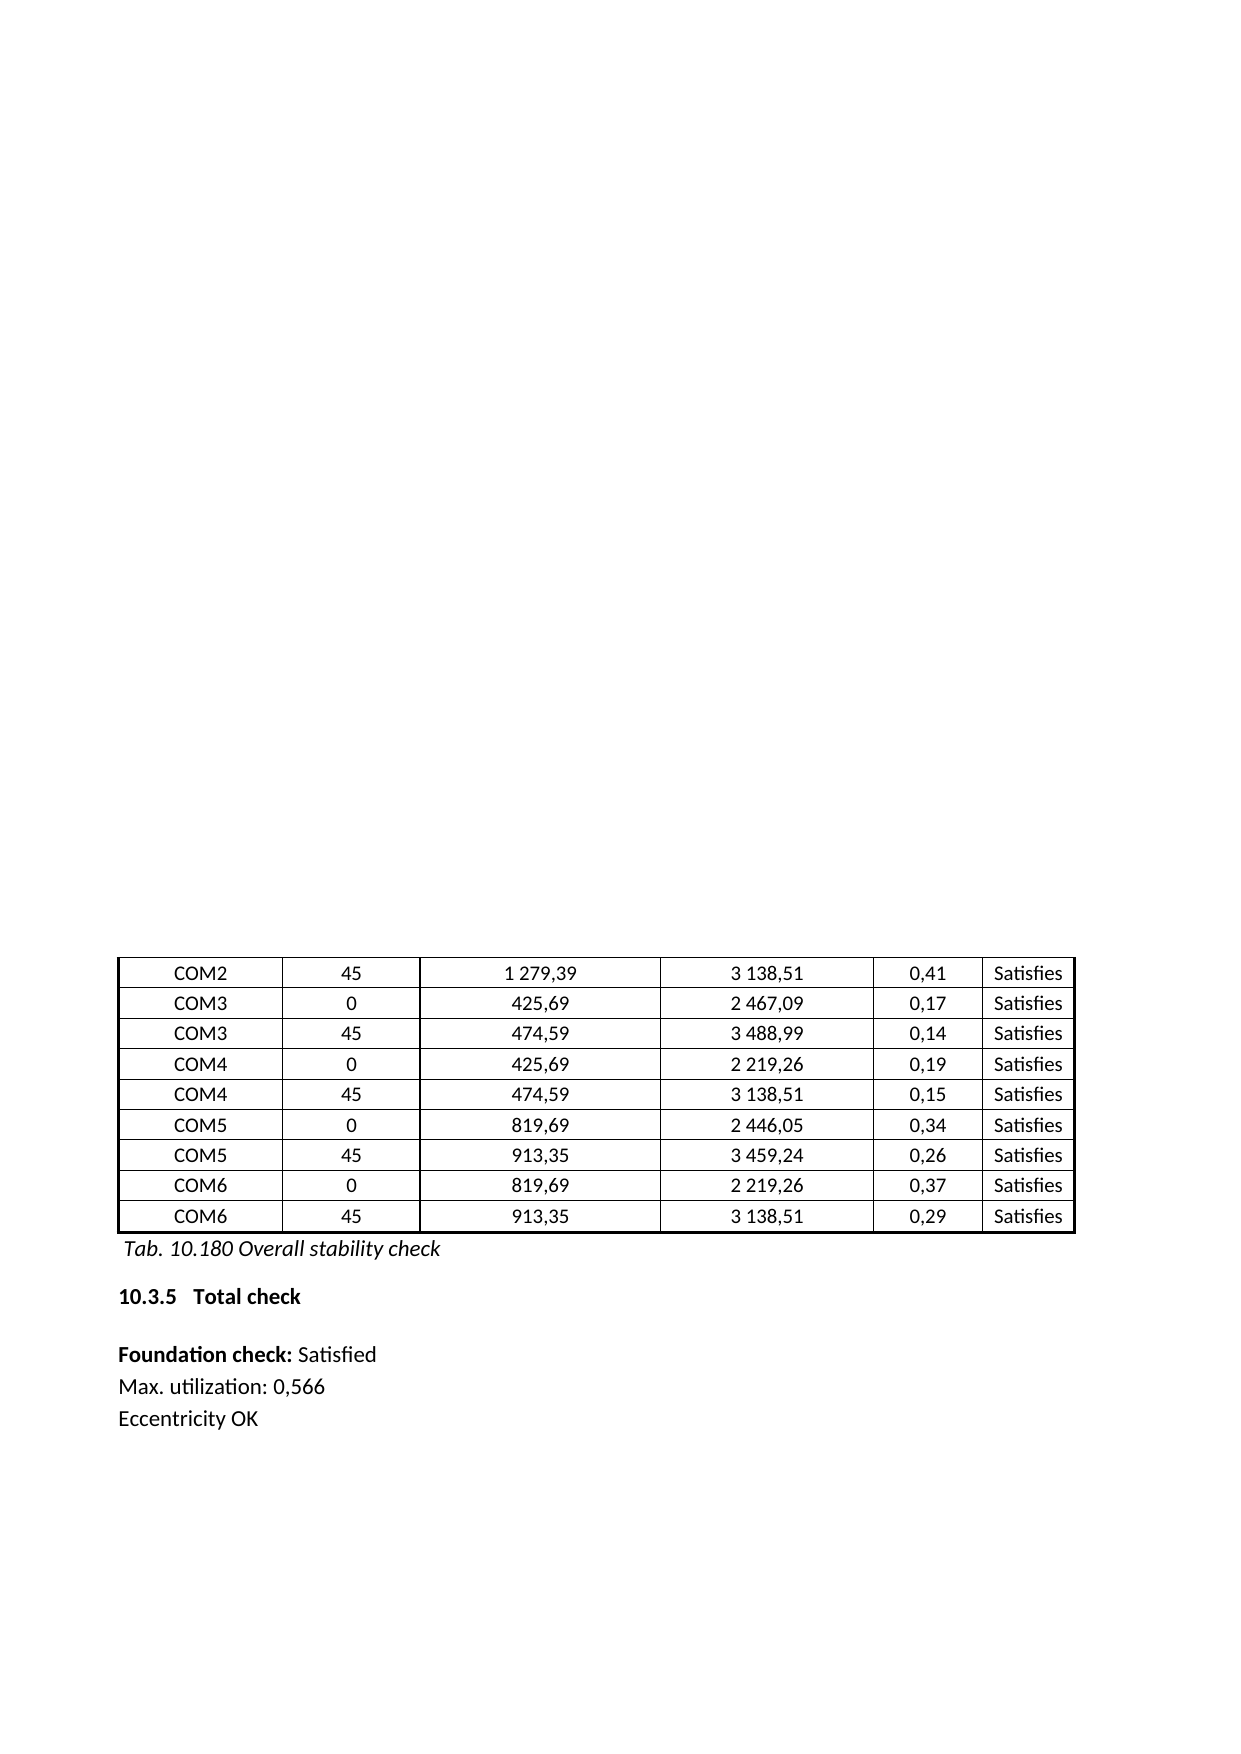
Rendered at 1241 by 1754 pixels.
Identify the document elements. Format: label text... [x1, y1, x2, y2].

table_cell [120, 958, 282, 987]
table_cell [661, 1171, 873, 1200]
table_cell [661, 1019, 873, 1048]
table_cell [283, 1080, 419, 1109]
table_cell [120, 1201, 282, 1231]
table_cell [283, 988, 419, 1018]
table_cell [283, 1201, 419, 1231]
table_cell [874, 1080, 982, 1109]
text Foundation check: Satisfied [118, 1340, 1146, 1368]
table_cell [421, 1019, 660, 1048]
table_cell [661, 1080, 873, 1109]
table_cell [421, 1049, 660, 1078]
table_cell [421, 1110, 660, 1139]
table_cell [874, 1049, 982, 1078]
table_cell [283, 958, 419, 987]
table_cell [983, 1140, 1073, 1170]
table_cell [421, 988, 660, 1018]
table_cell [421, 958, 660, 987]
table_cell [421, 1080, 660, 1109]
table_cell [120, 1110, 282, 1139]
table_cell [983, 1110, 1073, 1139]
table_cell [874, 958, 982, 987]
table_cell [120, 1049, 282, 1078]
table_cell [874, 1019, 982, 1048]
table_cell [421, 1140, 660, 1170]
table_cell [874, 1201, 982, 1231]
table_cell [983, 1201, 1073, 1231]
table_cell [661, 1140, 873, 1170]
subtitle Total check [118, 1282, 1146, 1311]
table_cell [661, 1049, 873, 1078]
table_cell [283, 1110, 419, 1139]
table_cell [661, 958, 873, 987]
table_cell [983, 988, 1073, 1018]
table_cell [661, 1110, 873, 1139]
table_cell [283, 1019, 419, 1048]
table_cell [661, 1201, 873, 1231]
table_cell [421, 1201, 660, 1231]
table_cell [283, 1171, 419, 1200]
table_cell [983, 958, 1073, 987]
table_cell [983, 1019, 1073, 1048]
text Tab. 10.11 Overall stability check [118, 1234, 1146, 1262]
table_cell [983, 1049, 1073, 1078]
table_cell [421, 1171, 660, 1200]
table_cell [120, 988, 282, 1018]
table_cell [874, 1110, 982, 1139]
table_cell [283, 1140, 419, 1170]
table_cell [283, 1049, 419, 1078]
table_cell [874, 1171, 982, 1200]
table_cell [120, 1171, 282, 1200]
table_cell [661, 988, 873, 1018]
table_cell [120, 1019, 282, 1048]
text Max. utilization: 0,566 [118, 1372, 1146, 1400]
text Eccentricity OK [118, 1404, 1146, 1432]
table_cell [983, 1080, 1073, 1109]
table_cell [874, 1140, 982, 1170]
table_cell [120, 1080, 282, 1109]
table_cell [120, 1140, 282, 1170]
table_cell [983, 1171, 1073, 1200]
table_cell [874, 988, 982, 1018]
